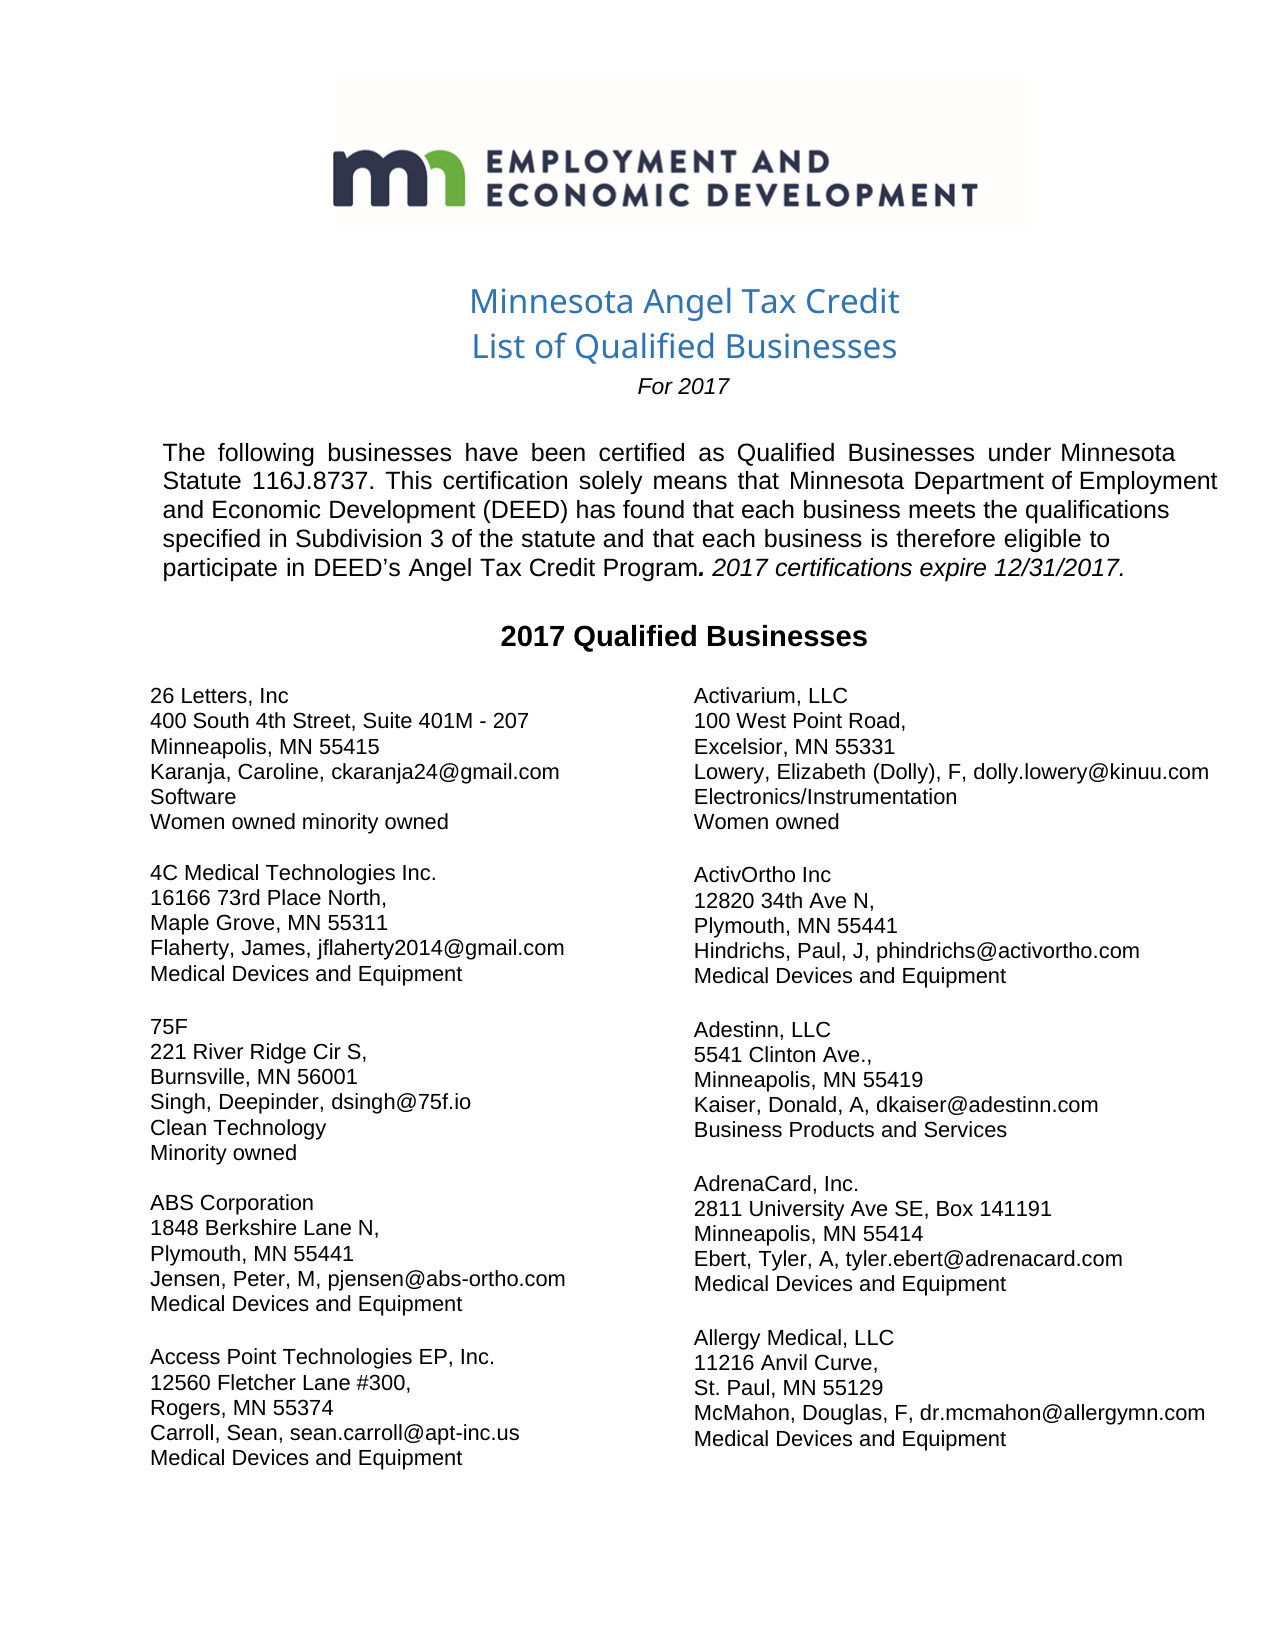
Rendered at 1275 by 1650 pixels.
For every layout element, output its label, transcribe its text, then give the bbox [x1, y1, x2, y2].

text The following businesses have been certified as Qualified Businesses under Minnesota Statute 116J.8737. This certification solely means that Minnesota Department of Employment and Economic Development (DEED) has found that each business meets the qualifications specified in Subdivision 3 of the statute and that each business is therefore eligible to participate in DEED’s Angel Tax Credit Program. 2017 certifications expire 12/31/2017. [162, 437, 1219, 581]
text Medical Devices and Equipment [694, 963, 1219, 988]
text Allergy Medical, LLC [694, 1324, 1219, 1350]
text 2811 University Ave SE, Box 141191 [694, 1196, 1219, 1221]
text Access Point Technologies EP, Inc. [150, 1344, 675, 1369]
text Plymouth, MN 55441 [694, 913, 1219, 938]
text Clean Technology [150, 1114, 675, 1140]
text Electronics/Instrumentation [694, 784, 1219, 809]
text McMahon, Douglas, F, dr.mcmahon@allergymn.com [694, 1400, 1219, 1425]
text Burnsville, MN 56001 [150, 1064, 675, 1089]
text Activarium, LLC [694, 683, 1219, 708]
text 1848 Berkshire Lane N, [150, 1215, 675, 1241]
text 26 Letters, Inc [150, 683, 675, 708]
subtitle 2017 Qualified Businesses [150, 619, 1219, 652]
text Medical Devices and Equipment [150, 960, 675, 986]
text 400 South 4th Street, Suite 401M - 207 [150, 708, 675, 733]
text Minority owned [150, 1140, 675, 1165]
subtitle For 2017 [150, 373, 1219, 399]
text Medical Devices and Equipment [694, 1271, 1219, 1297]
picture [331, 75, 1038, 231]
subtitle List of Qualified Businesses [150, 323, 1219, 369]
text Hindrichs, Paul, J, phindrichs@activortho.com [694, 938, 1219, 963]
text AdrenaCard, Inc. [694, 1171, 1219, 1196]
text Women owned [694, 809, 1219, 834]
text Minneapolis, MN 55419 [694, 1067, 1219, 1092]
text Business Products and Services [694, 1117, 1219, 1142]
text 4C Medical Technologies Inc. [150, 859, 675, 885]
text Minneapolis, MN 55415 [150, 733, 675, 759]
text Excelsior, MN 55331 [694, 733, 1219, 759]
text Adestinn, LLC [694, 1016, 1219, 1042]
text ABS Corporation [150, 1190, 675, 1215]
text Flaherty, James, jflaherty2014@gmail.com [150, 935, 675, 960]
text Medical Devices and Equipment [694, 1425, 1219, 1451]
text Singh, Deepinder, dsingh@75f.io [150, 1089, 675, 1114]
text 100 West Point Road, [694, 708, 1219, 733]
text 221 River Ridge Cir S, [150, 1039, 675, 1064]
text Ebert, Tyler, A, tyler.ebert@adrenacard.com [694, 1246, 1219, 1271]
subtitle Minnesota Angel Tax Credit [150, 278, 1219, 323]
text Jensen, Peter, M, pjensen@abs-ortho.com [150, 1266, 675, 1291]
text Software [150, 784, 675, 809]
text Maple Grove, MN 55311 [150, 910, 675, 935]
text Karanja, Caroline, ckaranja24@gmail.com [150, 759, 675, 784]
text Medical Devices and Equipment [150, 1291, 675, 1316]
text 75F [150, 1014, 675, 1039]
text St. Paul, MN 55129 [694, 1375, 1219, 1400]
text Women owned minority owned [150, 809, 675, 834]
text Lowery, Elizabeth (Dolly), F, dolly.lowery@kinuu.com [694, 759, 1219, 784]
text Plymouth, MN 55441 [150, 1241, 675, 1266]
text ActivOrtho Inc [694, 862, 1219, 888]
text Carroll, Sean, sean.carroll@apt-inc.us [150, 1420, 675, 1445]
text 12560 Fletcher Lane #300, [150, 1369, 675, 1394]
text 16166 73rd Place North, [150, 885, 675, 910]
text Medical Devices and Equipment [150, 1445, 675, 1470]
text Rogers, MN 55374 [150, 1394, 675, 1420]
text 12820 34th Ave N, [694, 888, 1219, 913]
text Minneapolis, MN 55414 [694, 1221, 1219, 1246]
text 5541 Clinton Ave., [694, 1042, 1219, 1067]
text Kaiser, Donald, A, dkaiser@adestinn.com [694, 1092, 1219, 1117]
text 11216 Anvil Curve, [694, 1350, 1219, 1375]
